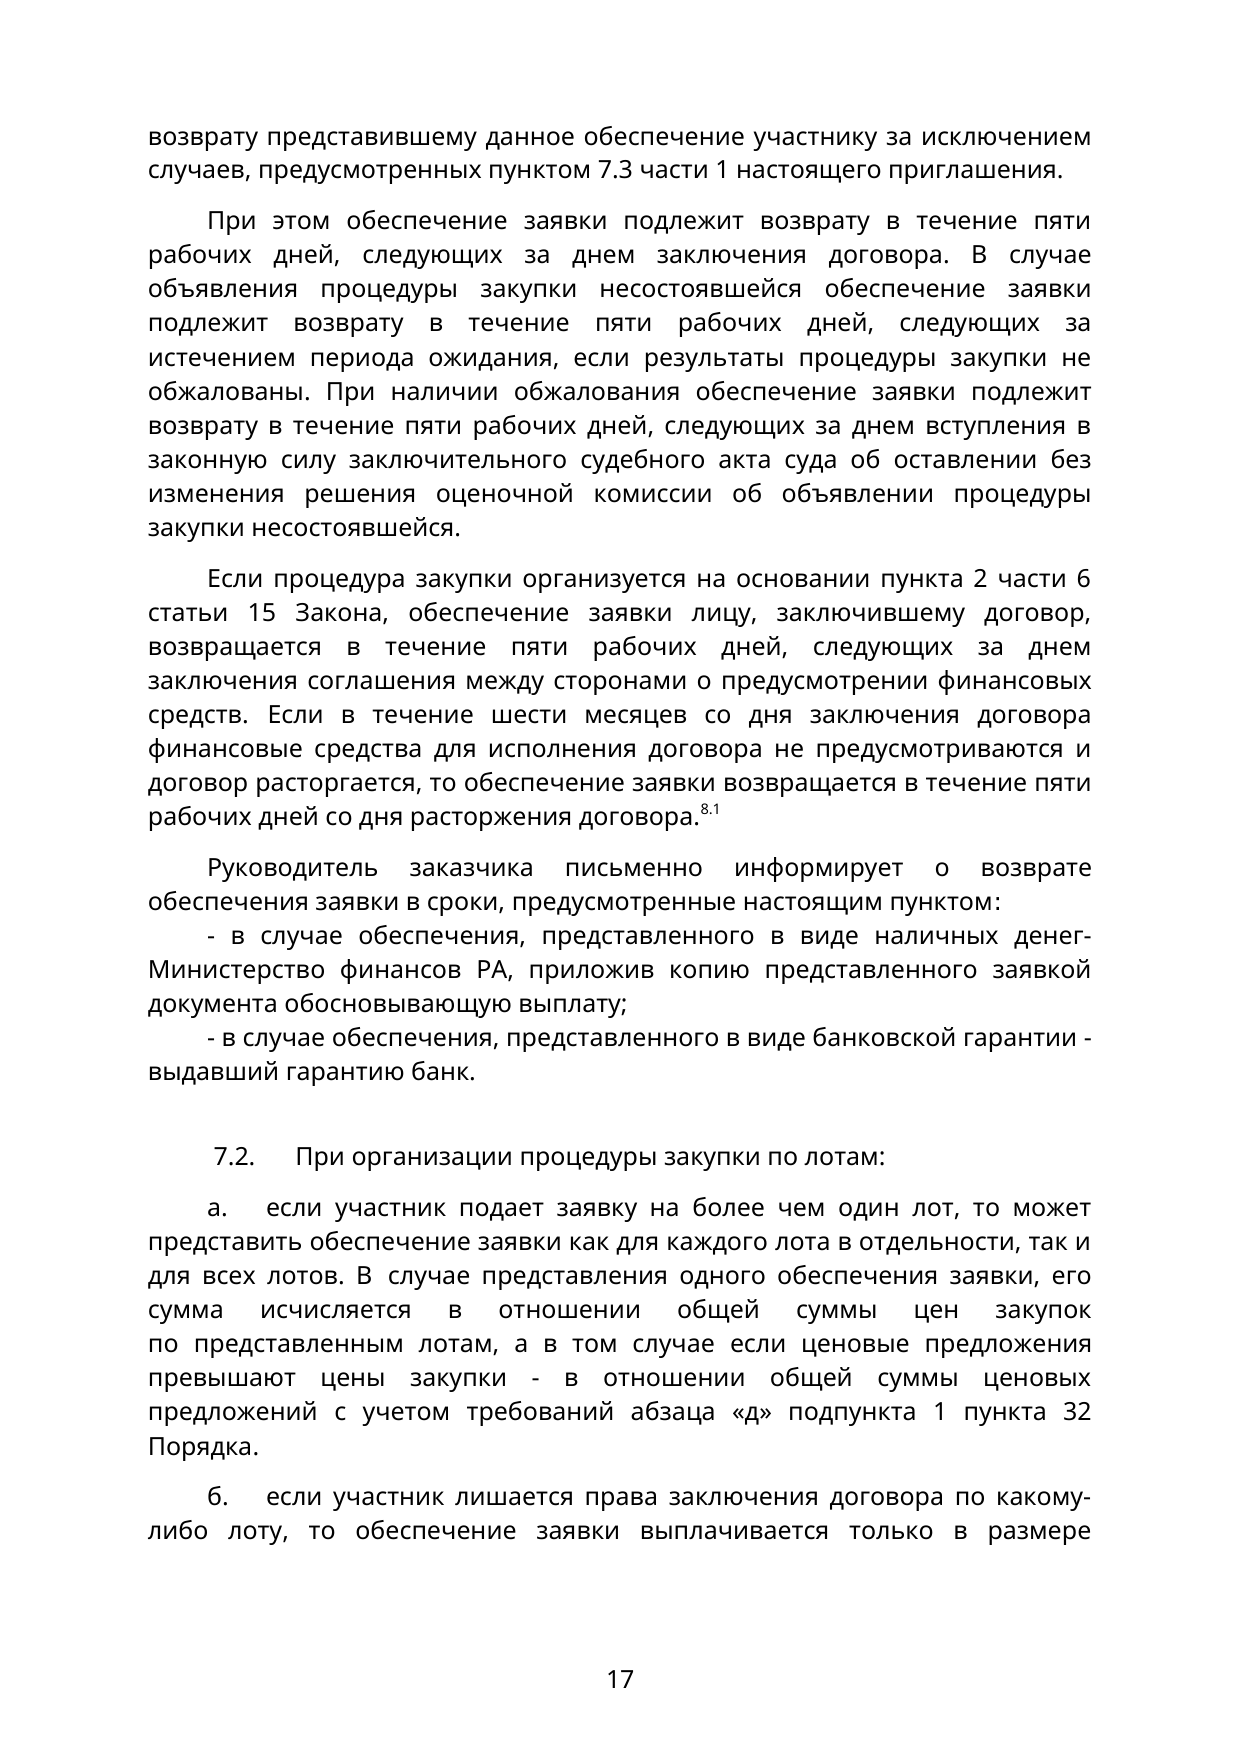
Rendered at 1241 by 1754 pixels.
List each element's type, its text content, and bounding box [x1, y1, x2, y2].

text При этом обеспечение заявки подлежит возврату в течение пяти рабочих дней, следующих за днем заключения договора. В случае объявления процедуры закупки несостоявшейся обеспечение заявки подлежит возврату в течение пяти рабочих дней, следующих за истечением периода ожидания, если результаты процедуры закупки не обжалованы. При наличии обжалования обеспечение заявки подлежит возврату в течение пяти рабочих дней, следующих за днем вступления в законную силу заключительного судебного акта суда об оставлении без изменения решения оценочной комиссии об объявлении процедуры закупки несостоявшейся. [148, 203, 1092, 543]
text а. если участник подает заявку на более чем один лот, то может представить обеспечение заявки как для каждого лота в отдельности, так и для всех лотов. В случае представления одного обеспечения заявки, его сумма исчисляется в отношении общей суммы цен закупок по представленным лотам, а в том случае eсли ценовые предложения превышают цены закупки - в отношении общей суммы ценовых предложений с учетом требований абзаца «д» подпункта 1 пункта 32 Порядка. [148, 1189, 1092, 1462]
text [148, 1479, 1092, 1547]
text - в случае обеспечения, представленного в виде банковской гарантии - выдавший гарантию банк. [148, 1020, 1092, 1088]
text Если процедура закупки организуется на основании пункта 2 части 6 статьи 15 Закона, обеспечение заявки лицу, заключившему договор, возвращается в течение пяти рабочих дней, следующих за днем заключения соглашения между сторонами о предусмотрении финансовых средств. Если в течение шести месяцев со дня заключения договора финансовые средства для исполнения договора не предусмотриваются и договор расторгается, то обеспечение заявки возвращается в течение пяти рабочих дней со дня расторжения договора.8.1 [148, 560, 1092, 833]
text Руководитель заказчика письменно информирует о возврате обеспечения заявки в сроки, предусмотренные настоящим пунктом: [148, 849, 1092, 917]
text 7.2. При организации процедуры закупки по лотам: [148, 1138, 1092, 1173]
text - в случае обеспечения, представленного в виде наличных денег-Министерствo финансов РА, приложив копию представленного заявкой документа обосновывающую выплату; [148, 917, 1092, 1020]
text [148, 118, 1092, 186]
